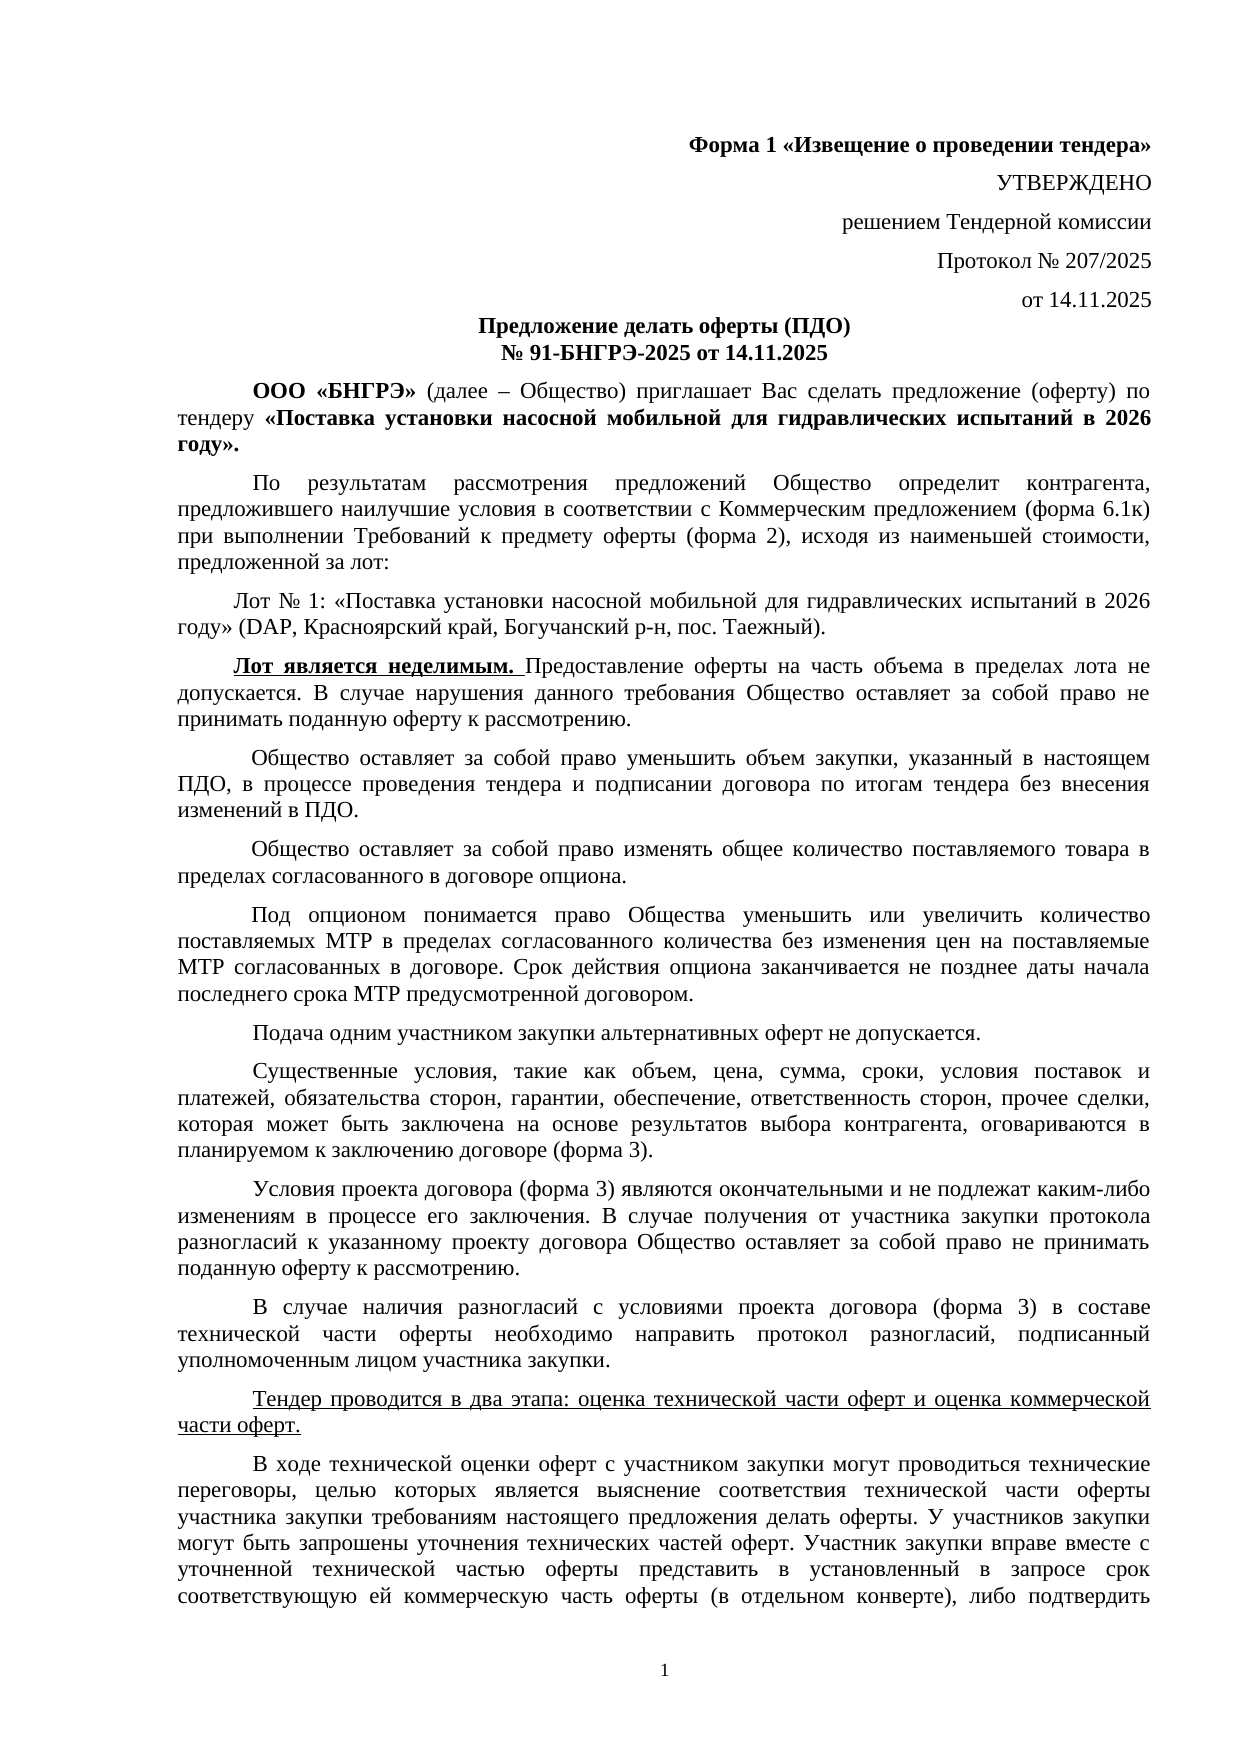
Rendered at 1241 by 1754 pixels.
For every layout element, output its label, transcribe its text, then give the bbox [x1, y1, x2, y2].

text В случае наличия разногласий с условиями проекта договора (форма 3) в составе технической части оферты необходимо направить протокол разногласий, подписанный уполномоченным лицом участника закупки. [177, 1293, 1152, 1372]
text Предложение делать оферты (ПДО) [177, 312, 1152, 339]
text Под опционом понимается право Общества уменьшить или увеличить количество поставляемых МТР в пределах согласованного количества без изменения цен на поставляемые МТР согласованных в договоре. Срок действия опциона заканчивается не позднее даты начала последнего срока МТР предусмотренной договором. [177, 901, 1152, 1006]
text Тендер проводится в два этапа: оценка технической части оферт и оценка коммерческой части оферт. [177, 1385, 1152, 1437]
text Общество оставляет за собой право изменять общее количество поставляемого товара в пределах согласованного в договоре опциона. [177, 835, 1152, 888]
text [177, 1450, 1152, 1608]
text № 91-БНГРЭ-2025 от 14.11.2025 [177, 339, 1152, 365]
text Лот № 1: «Поставка установки насосной мобильной для гидравлических испытаний в 2026 году» (DAP, Красноярский край, Богучанский р-н, пос. Таежный). [177, 587, 1152, 640]
text от 14.11.2025 [177, 286, 1152, 312]
text Условия проекта договора (форма 3) являются окончательными и не подлежат каким-либо изменениям в процессе его заключения. В случае получения от участника закупки протокола разногласий к указанному проекту договора Общество оставляет за собой право не принимать поданную оферту к рассмотрению. [177, 1175, 1152, 1281]
text Существенные условия, такие как объем, цена, сумма, сроки, условия поставок и платежей, обязательства сторон, гарантии, обеспечение, ответственность сторон, прочее сделки, которая может быть заключена на основе результатов выбора контрагента, оговариваются в планируемом к заключению договоре (форма 3). [177, 1057, 1152, 1163]
text По результатам рассмотрения предложений Общество определит контрагента, предложившего наилучшие условия в соответствии с Коммерческим предложением (форма 6.1к) при выполнении Требований к предмету оферты (форма 2), исходя из наименьшей стоимости, предложенной за лот: [177, 469, 1152, 574]
text Общество оставляет за собой право уменьшить объем закупки, указанный в настоящем ПДО, в процессе проведения тендера и подписании договора по итогам тендера без внесения изменений в ПДО. [177, 744, 1152, 823]
text Подача одним участником закупки альтернативных оферт не допускается. [177, 1018, 1152, 1045]
text решением Тендерной комиссии [177, 208, 1152, 235]
text Протокол № 207/2025 [177, 247, 1152, 273]
text УТВЕРЖДЕНО [177, 169, 1152, 196]
text Лот является неделимым. Предоставление оферты на часть объема в пределах лота не допускается. В случае нарушения данного требования Общество оставляет за собой право не принимать поданную оферту к рассмотрению. [177, 652, 1152, 731]
text ООО «БНГРЭ» (далее – Общество) приглашает Вас сделать предложение (оферту) по тендеру «Поставка установки насосной мобильной для гидравлических испытаний в 2026 году». [177, 378, 1152, 457]
text Форма 1 «Извещение о проведении тендера» [177, 131, 1152, 157]
